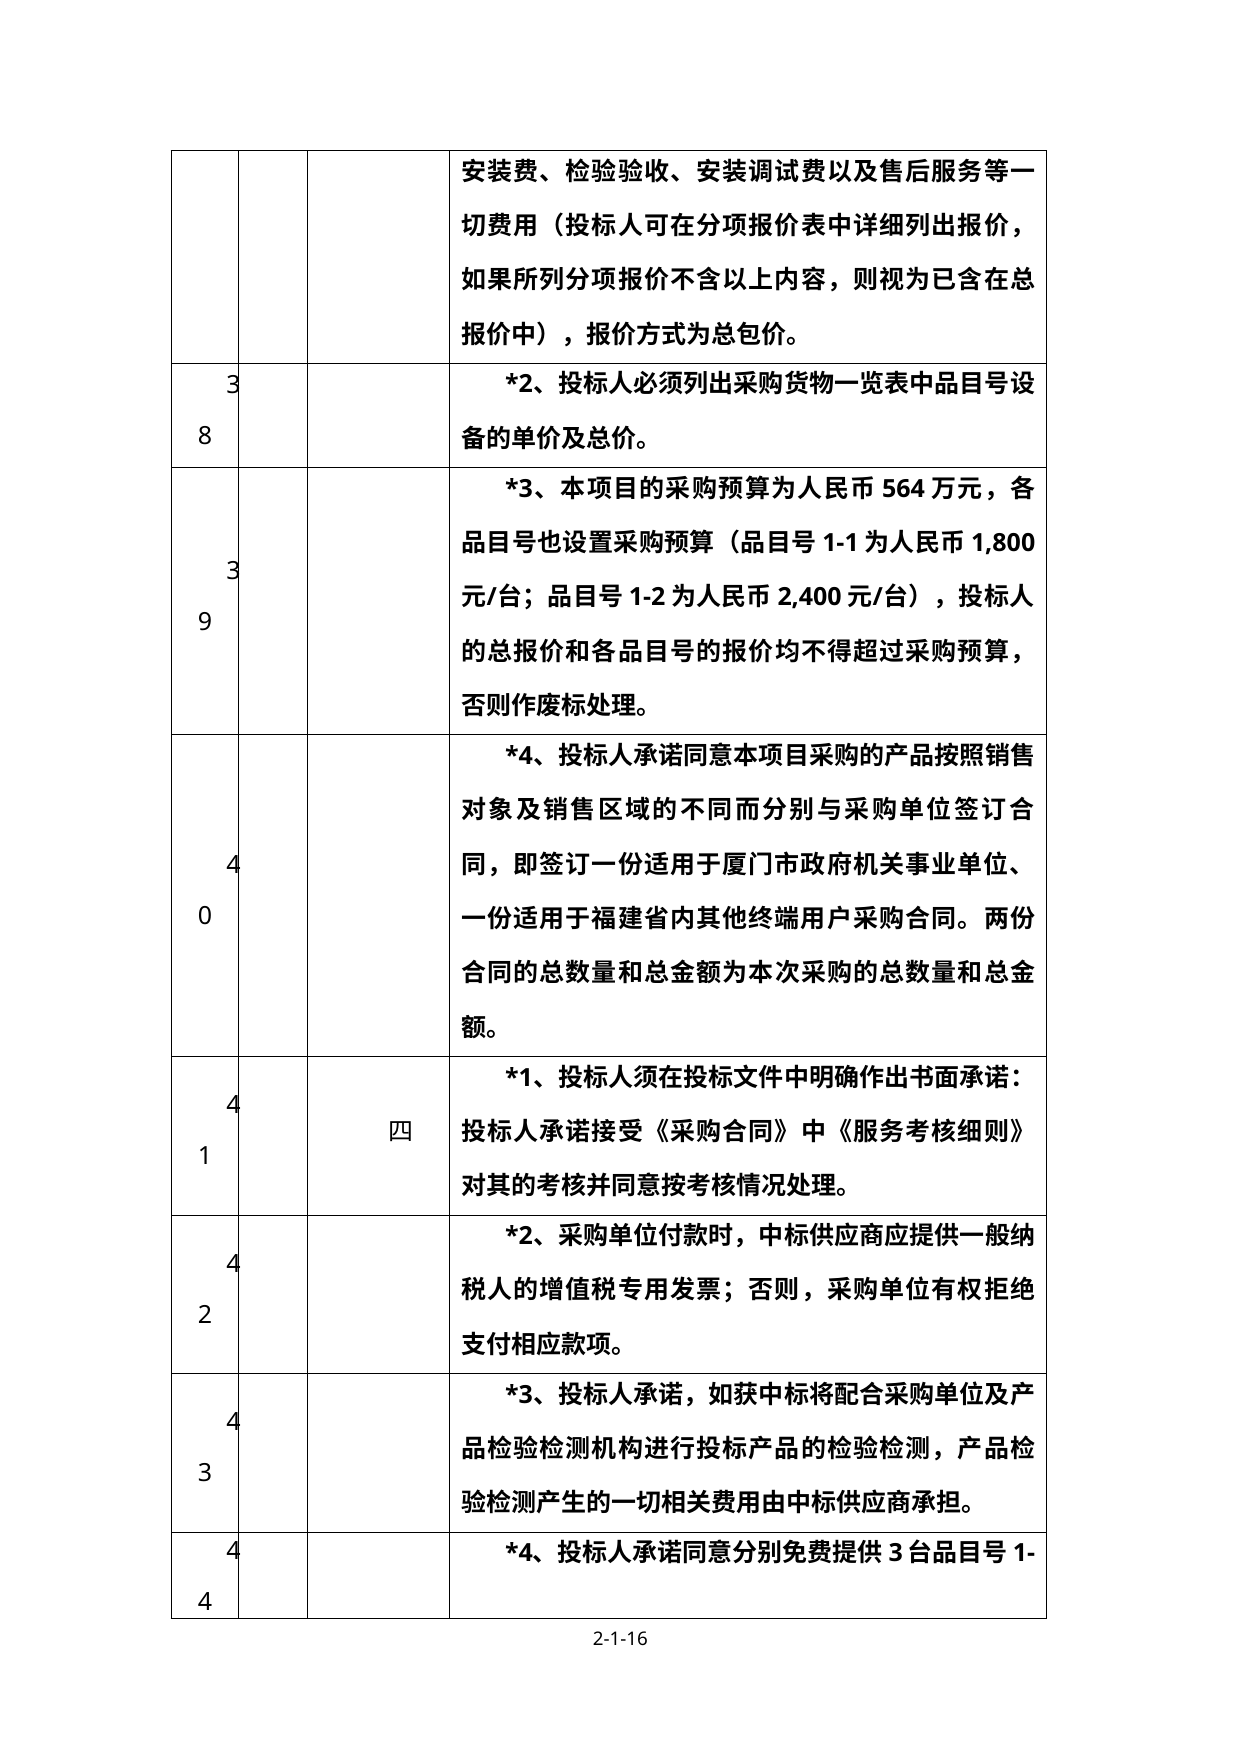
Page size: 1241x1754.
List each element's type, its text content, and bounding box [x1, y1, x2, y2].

table_cell [239, 1216, 307, 1373]
table_cell 37 [172, 151, 238, 363]
table_cell [308, 468, 449, 734]
table_cell [239, 1533, 307, 1618]
table_cell [308, 735, 449, 1056]
table_cell 40 [172, 735, 238, 1056]
table_cell 四 [308, 1057, 449, 1214]
table_cell *2、投标人必须列出采购货物一览表中品目号设备的单价及总价。 [450, 364, 1046, 467]
table_cell 41 [172, 1057, 238, 1214]
table_cell 三 [308, 151, 449, 363]
table_cell [308, 1216, 449, 1373]
table_cell [239, 1374, 307, 1532]
table_cell 42 [172, 1216, 238, 1373]
table_cell [239, 468, 307, 734]
table_cell *2、采购单位付款时，中标供应商应提供一般纳税人的增值税专用发票；否则，采购单位有权拒绝支付相应款项。 [450, 1216, 1046, 1373]
table_cell *1、投标人须在投标文件中明确作出书面承诺：投标人承诺接受《采购合同》中《服务考核细则》对其的考核并同意按考核情况处理。 [450, 1057, 1046, 1214]
table_cell *3、本项目的采购预算为人民币564万元，各品目号也设置采购预算（品目号1-1为人民币1,800元/台；品目号1-2为人民币2,400元/台），投标人的总报价和各品目号的报价均不得超过采购预算，否则作废标处理。 [450, 468, 1046, 734]
table_cell [308, 364, 449, 467]
table_cell 44 [172, 1533, 238, 1618]
table_cell [239, 1057, 307, 1214]
table_cell [308, 1533, 449, 1618]
table_cell 38 [172, 364, 238, 467]
table_cell *3、投标人承诺，如获中标将配合采购单位及产品检验检测机构进行投标产品的检验检测，产品检验检测产生的一切相关费用由中标供应商承担。 [450, 1374, 1046, 1532]
table_cell [239, 151, 307, 363]
table_cell [308, 1374, 449, 1532]
table_cell [239, 735, 307, 1056]
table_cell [450, 151, 1046, 363]
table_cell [450, 1533, 1046, 1618]
table_cell 39 [172, 468, 238, 734]
table_cell [239, 364, 307, 467]
table_cell 43 [172, 1374, 238, 1532]
table_cell *4、投标人承诺同意本项目采购的产品按照销售对象及销售区域的不同而分别与采购单位签订合同，即签订一份适用于厦门市政府机关事业单位、一份适用于福建省内其他终端用户采购合同。两份合同的总数量和总金额为本次采购的总数量和总金额。 [450, 735, 1046, 1056]
